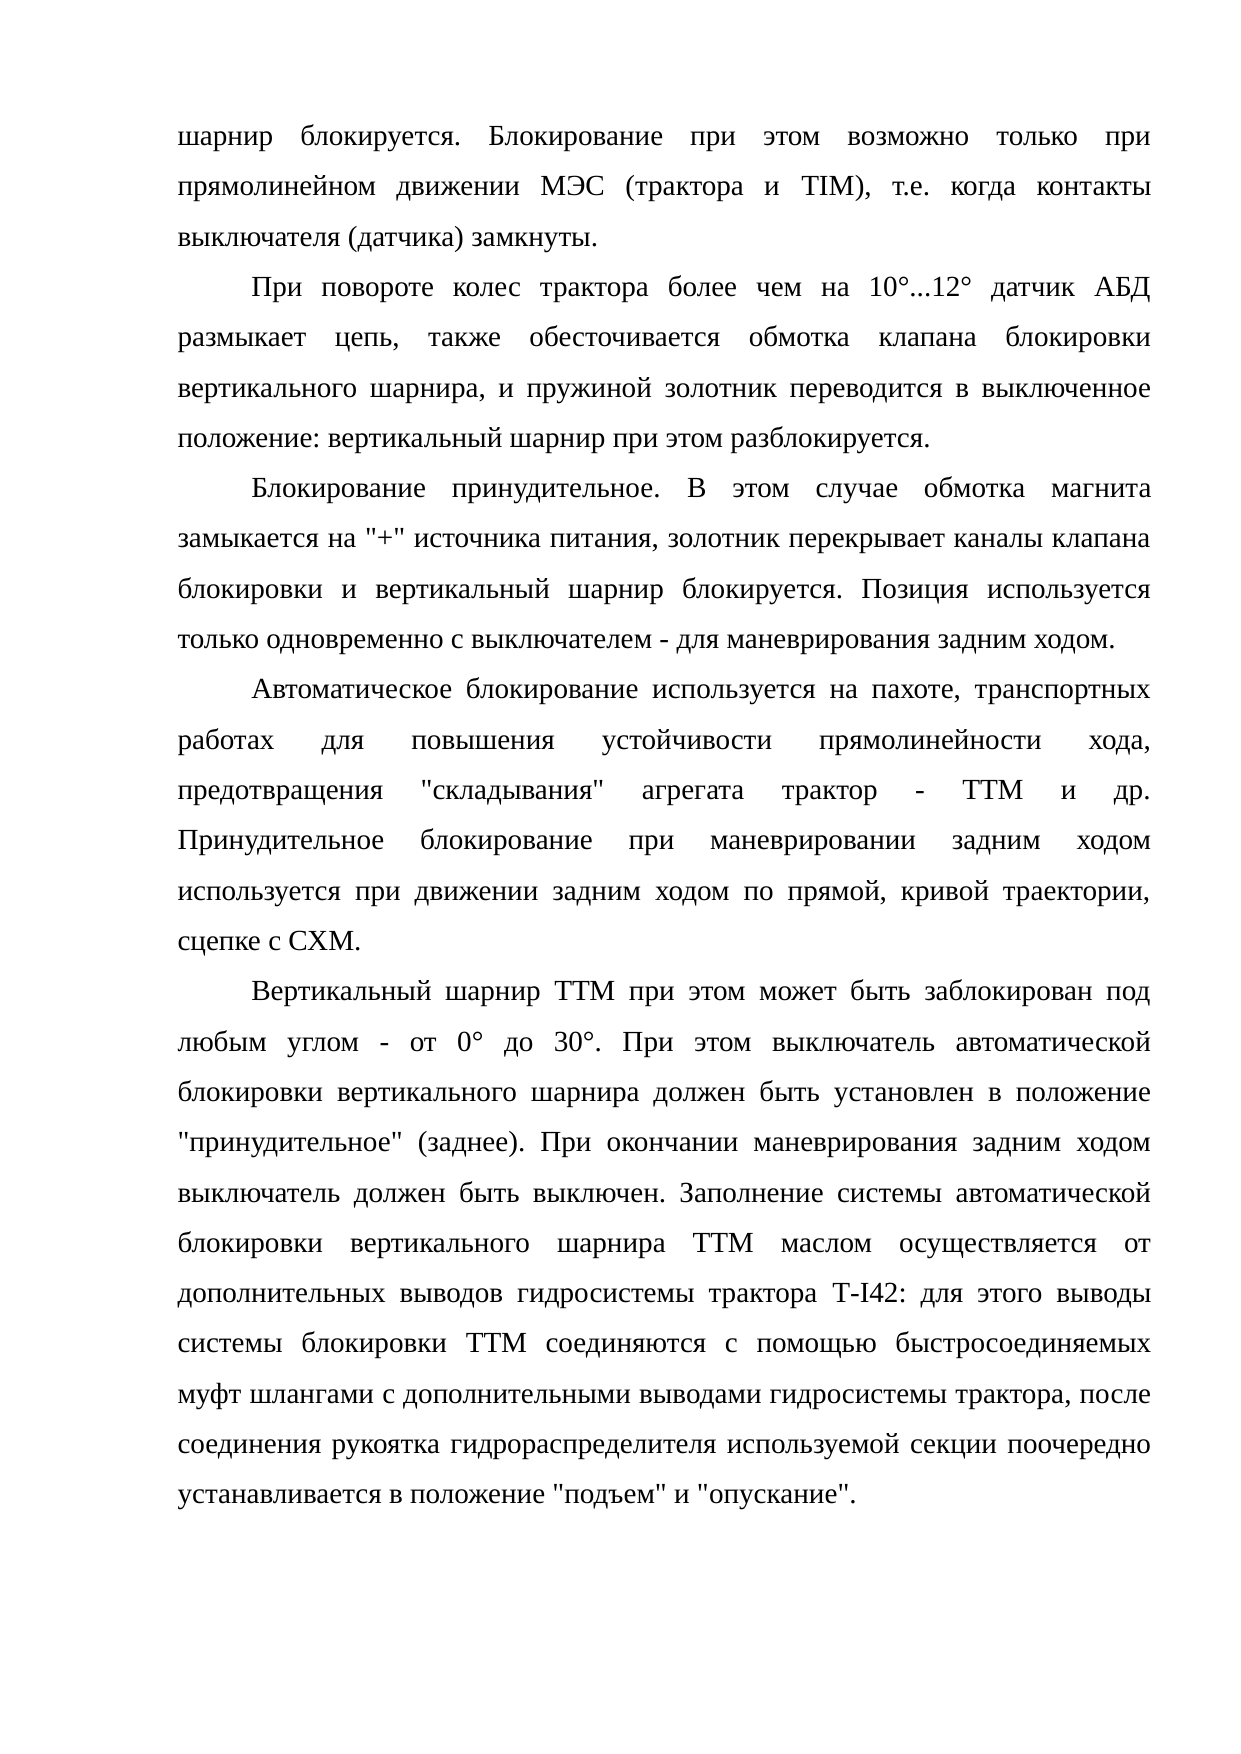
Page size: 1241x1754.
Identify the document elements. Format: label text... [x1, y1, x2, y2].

text Вертикальный шарнир ТТМ при этом может быть заблокирован под любым углом - от 0° до 30°. При этом выключатель автоматической блокировки вертикального шарнира должен быть установлен в положение "принудительное" (заднее). При окончании маневрирования задним ходом выключатель должен быть выключен. Заполнение системы автоматической блокировки вертикального шарнира ТТМ маслом осуществляется от дополнительных выводов гидросистемы трактора T-I42: для этого выводы системы блокировки ТТМ соединяются с помощью быстросоединяемых муфт шлангами с дополнительными выводами гидросистемы трактора, после соединения рукоятка гидрораспределителя используемой секции поочередно устанавливается в положение "подъем" и "опускание". [177, 973, 1152, 1510]
text При повороте колес трактора более чем на 10°...12° датчик АБД размыкает цепь, также обесточивается обмотка клапана блокировки вертикального шарнира, и пружиной золотник переводится в выключенное положение: вертикальный шарнир при этом разблокируется. [177, 269, 1152, 453]
text Автоматическое блокирование используется на пахоте, транспортных работах для повышения устойчивости прямолинейности хода, предотвращения "складывания" агрегата трактор - ТТМ и др. Принудительное блокирование при маневрировании задним ходом используется при движении задним ходом по прямой, кривой траектории, сцепке с СХМ. [177, 672, 1152, 957]
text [177, 118, 1152, 252]
text Блокирование принудительное. B этом случае обмотка магнита замыкается на "+" источника питания, золотник перекрывает каналы клапана блокировки и вертикальный шарнир блокируется. Позиция используется только одновременно с выключателем - для маневрирования задним ходом. [177, 470, 1152, 655]
